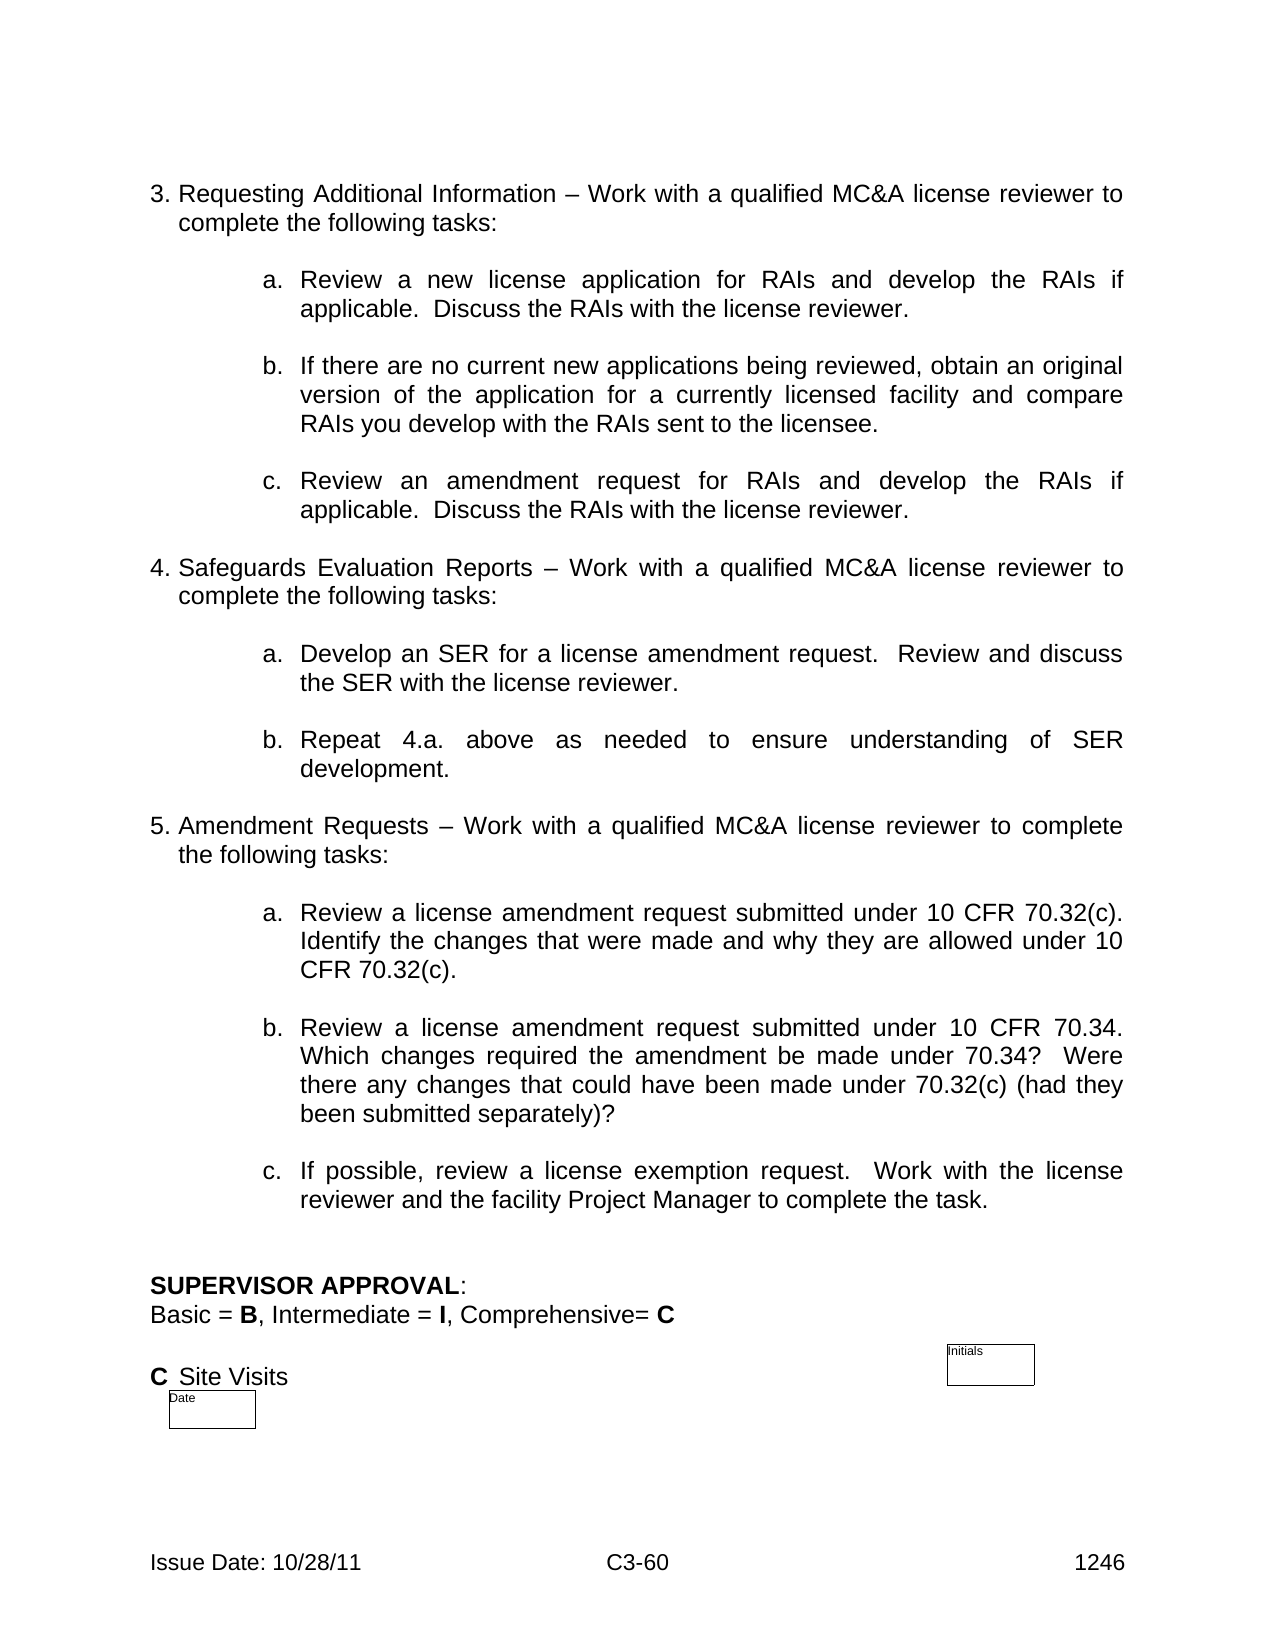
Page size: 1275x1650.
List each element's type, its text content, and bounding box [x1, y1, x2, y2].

text C Site Visits [150, 1344, 1125, 1428]
list Amendment Requests – Work with a qualified MC&A license reviewer to complete the following tasks: [150, 811, 1125, 869]
list If there are no current new applications being reviewed, obtain an original version of the application for a currently licensed facility and compare RAIs you develop with the RAIs sent to the licensee. [262, 351, 1125, 437]
list Review a license amendment request submitted under 10 CFR 70.32(c). Identify the changes that were made and why they are allowed under 10 CFR 70.32(c). [262, 897, 1125, 984]
list c. If possible, review a license exemption request. Work with the license reviewer and the facility Project Manager to complete the task. [150, 1156, 1125, 1214]
list Requesting Additional Information – Work with a qualified MC&A license reviewer to complete the following tasks: [150, 179, 1125, 236]
text Basic = B, Intermediate = I, Comprehensive= C [150, 1300, 1125, 1329]
list Repeat 4.a. above as needed to ensure understanding of SER development. [262, 725, 1125, 782]
list Review a license amendment request submitted under 10 CFR 70.34. Which changes required the amendment be made under 70.34? Were there any changes that could have been made under 70.32(c) (had they been submitted separately)? [262, 1012, 1125, 1127]
text SUPERVISOR APPROVAL: [150, 1271, 1125, 1300]
list Review a new license application for RAIs and develop the RAIs if applicable. Discuss the RAIs with the license reviewer. [262, 265, 1125, 322]
list Develop an SER for a license amendment request. Review and discuss the SER with the license reviewer. [262, 639, 1125, 696]
list Review an amendment request for RAIs and develop the RAIs if applicable. Discuss the RAIs with the license reviewer. [262, 466, 1125, 524]
list Safeguards Evaluation Reports – Work with a qualified MC&A license reviewer to complete the following tasks: [150, 552, 1125, 610]
